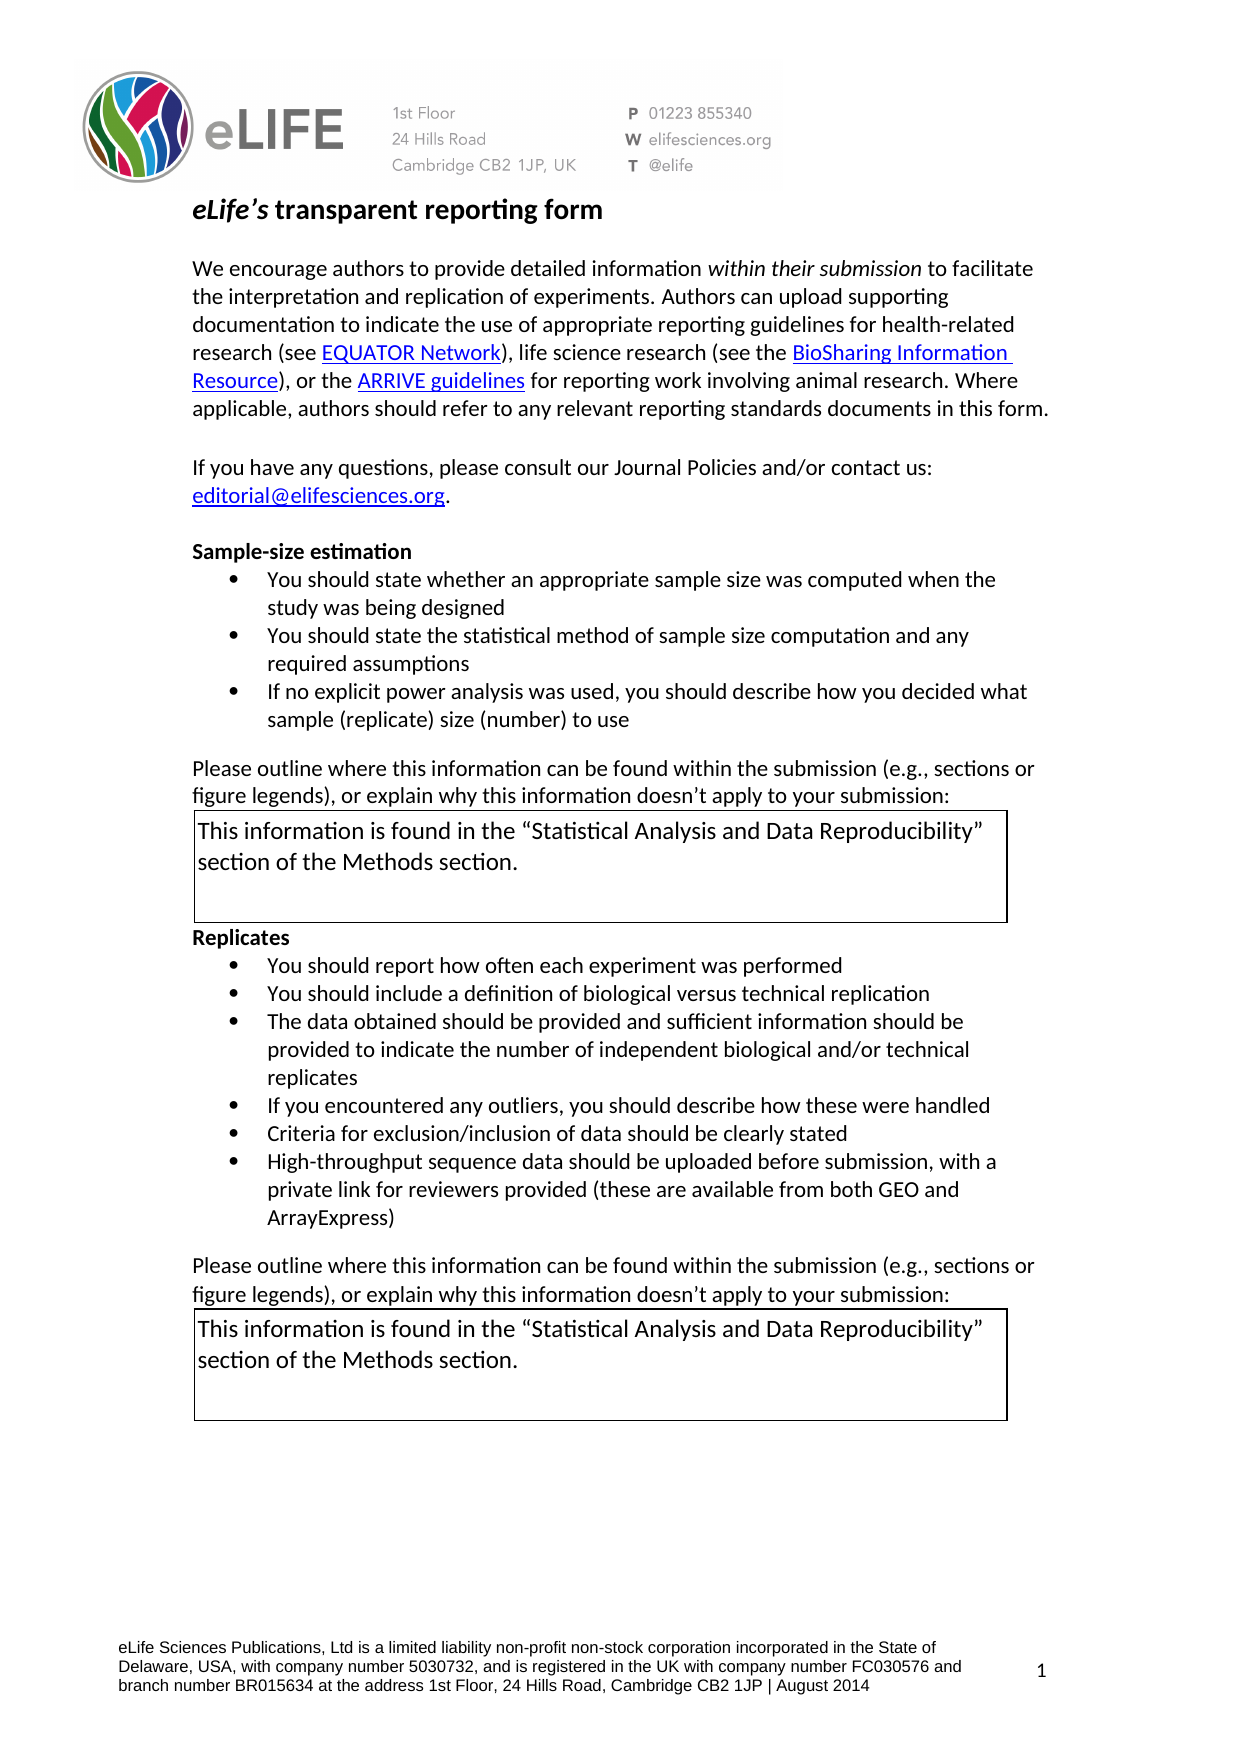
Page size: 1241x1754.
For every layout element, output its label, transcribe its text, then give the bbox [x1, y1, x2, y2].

list You should report how often each experiment was performed [229, 951, 1053, 979]
text Sample-size estimation [192, 537, 1053, 565]
text We encourage authors to provide detailed information within their submission to facilitate the interpretation and replication of experiments. Authors can upload supporting documentation to indicate the use of appropriate reporting guidelines for health-related research (see EQUATOR Network), life science research (see the BioSharing Information Resource), or the ARRIVE guidelines for reporting work involving animal research. Where applicable, authors should refer to any relevant reporting standards documents in this form. [192, 254, 1053, 423]
list High-throughput sequence data should be uploaded before submission, with a private link for reviewers provided (these are available from both GEO and ArrayExpress) [229, 1147, 1053, 1231]
text This information is found in the “Statistical Analysis and Data Reproducibility” section of the Methods section. [195, 1311, 1006, 1377]
list The data obtained should be provided and sufficient information should be provided to indicate the number of independent biological and/or technical replicates [229, 1007, 1053, 1091]
list If no explicit power analysis was used, you should describe how you decided what sample (replicate) size (number) to use [229, 677, 1053, 733]
list You should include a definition of biological versus technical replication [229, 979, 1053, 1007]
list You should state whether an appropriate sample size was computed when the study was being designed [229, 565, 1053, 621]
picture [73, 59, 784, 191]
list If you encountered any outliers, you should describe how these were handled [229, 1091, 1053, 1119]
list Criteria for exclusion/inclusion of data should be clearly stated [229, 1119, 1053, 1147]
text eLife’s transparent reporting form [192, 191, 1053, 226]
list You should state the statistical method of sample size computation and any required assumptions [229, 621, 1053, 677]
text If you have any questions, please consult our Journal Policies and/or contact us: editorial@elifesciences.org. [192, 453, 1053, 509]
text This information is found in the “Statistical Analysis and Data Reproducibility” section of the Methods section. [195, 813, 1006, 879]
text Replicates [192, 838, 1053, 951]
